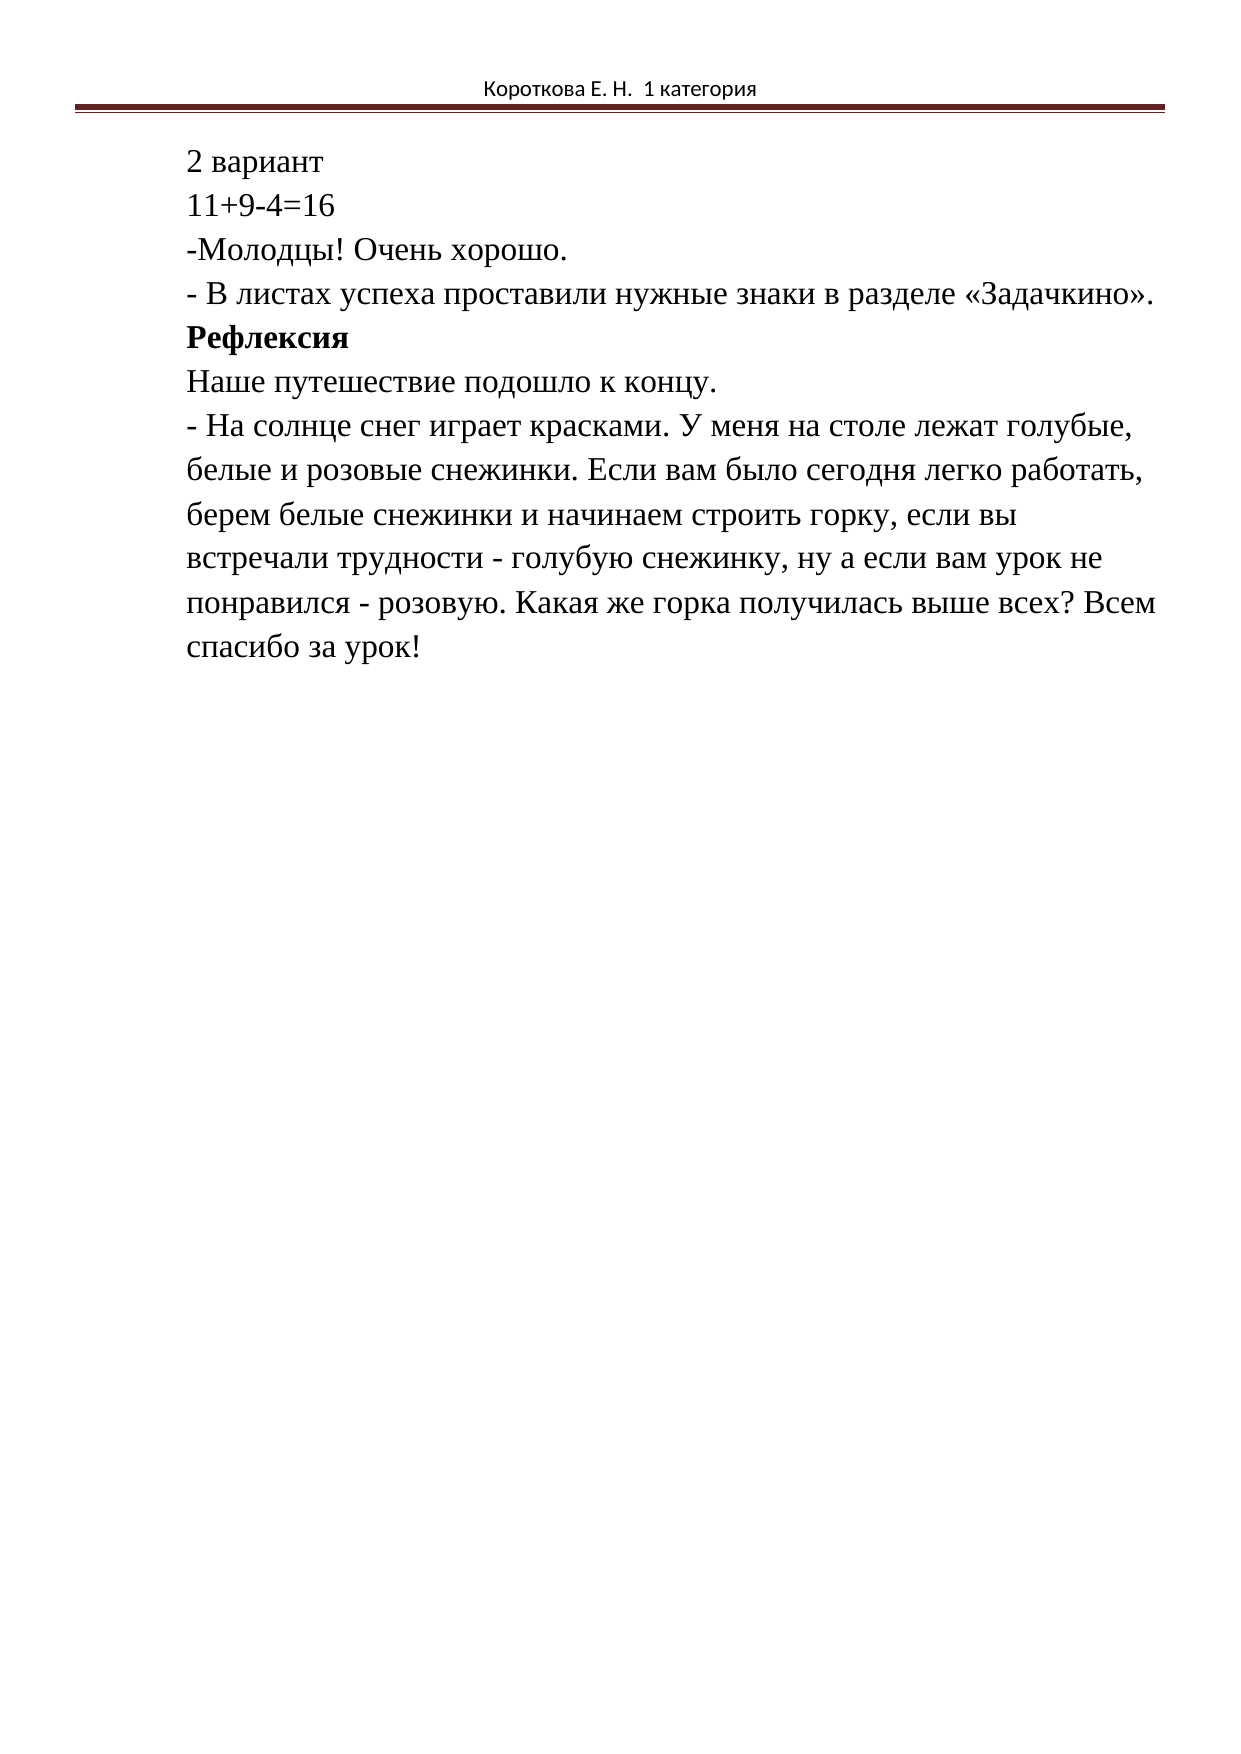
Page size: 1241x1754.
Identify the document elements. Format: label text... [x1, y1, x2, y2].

list Рефлексия [186, 317, 1165, 356]
list 2 вариант [186, 141, 1165, 179]
list Наше путешествие подошло к концу. [186, 362, 1165, 400]
list -Молодцы! Очень хорошо. [186, 229, 1165, 268]
list - В листах успеха проставили нужные знаки в разделе «Задачкино». [186, 273, 1165, 312]
list - На солнце снег играет красками. У меня на столе лежат голубые, белые и розовые снежинки. Если вам было сегодня легко работать, берем белые снежинки и начинаем строить горку, если вы встречали трудности - голубую снежинку, ну а если вам урок не понравился - розовую. Какая же горка получилась выше всех? Всем спасибо за урок! [186, 406, 1165, 664]
list 11+9-4=16 [186, 185, 1165, 224]
